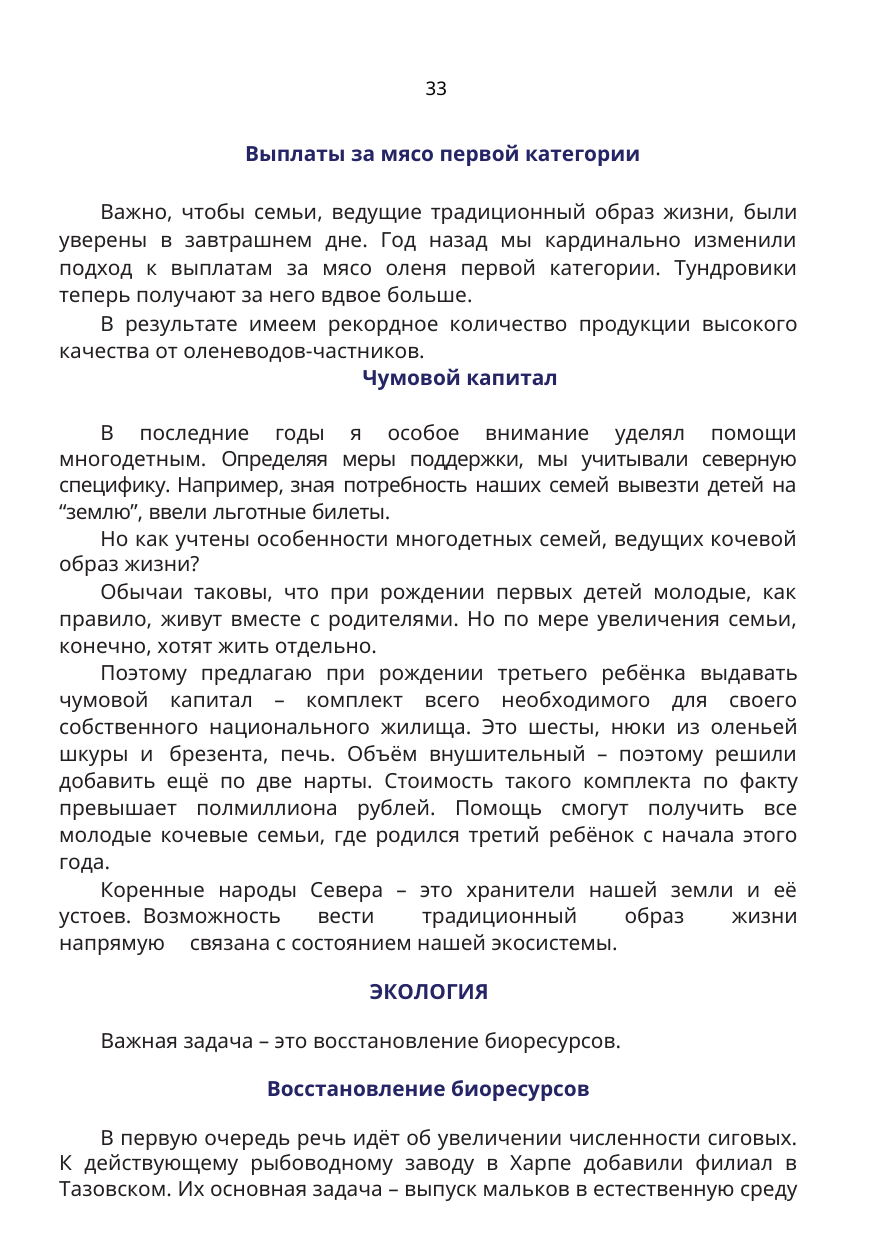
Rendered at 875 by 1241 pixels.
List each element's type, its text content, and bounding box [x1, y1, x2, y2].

subtitle Выплаты за мясо первой категории [245, 139, 826, 168]
subtitle Чумовой капитал [362, 365, 826, 390]
subtitle Восстановление биоресурсов [101, 1074, 756, 1103]
text Важно, чтобы семьи, ведущие традиционный образ жизни, были уверены в завтрашнем дне. Год назад мы кардинально изменили подход к выплатам за мясо оленя первой категории. Тундровики теперь получают за него вдвое больше. [59, 197, 798, 309]
text Коренные народы Севера – это хранители нашей земли и её устоев. Возможность вести традиционный образ жизни напрямую связана с состоянием нашей экосистемы. [59, 876, 798, 957]
text Обычаи таковы, что при рождении первых детей молодые, как правило, живут вместе с родителями. Но по мере увеличения семьи, конечно, хотят жить отдельно. [59, 578, 798, 659]
text Поэтому предлагаю при рождении третьего ребёнка выдавать чумовой капитал – комплект всего необходимого для своего собственного национального жилища. Это шесты, нюки из оленьей шкуры и брезента, печь. Объём внушительный – поэтому решили добавить ещё по две нарты. Стоимость такого комплекта по факту превышает полмиллиона рублей. Помощь смогут получить все молодые кочевые семьи, где родился третий ребёнок с начала этого года. [59, 659, 798, 876]
text Но как учтены особенности многодетных семей, ведущих кочевой образ жизни? [59, 525, 797, 578]
text В результате имеем рекордное количество продукции высокого качества от оленеводов-частников. [59, 309, 798, 365]
text В последние годы я особое внимание уделял помощи многодетным. Определяя меры поддержки, мы учитывали северную специфику. Например, зная потребность наших семей вывезти детей на “землю”, ввели льготные билеты. [59, 419, 797, 525]
text Важная задача – это восстановление биоресурсов. [100, 1026, 826, 1054]
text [59, 1125, 798, 1202]
subtitle ЭКОЛОГИЯ [369, 977, 826, 1006]
